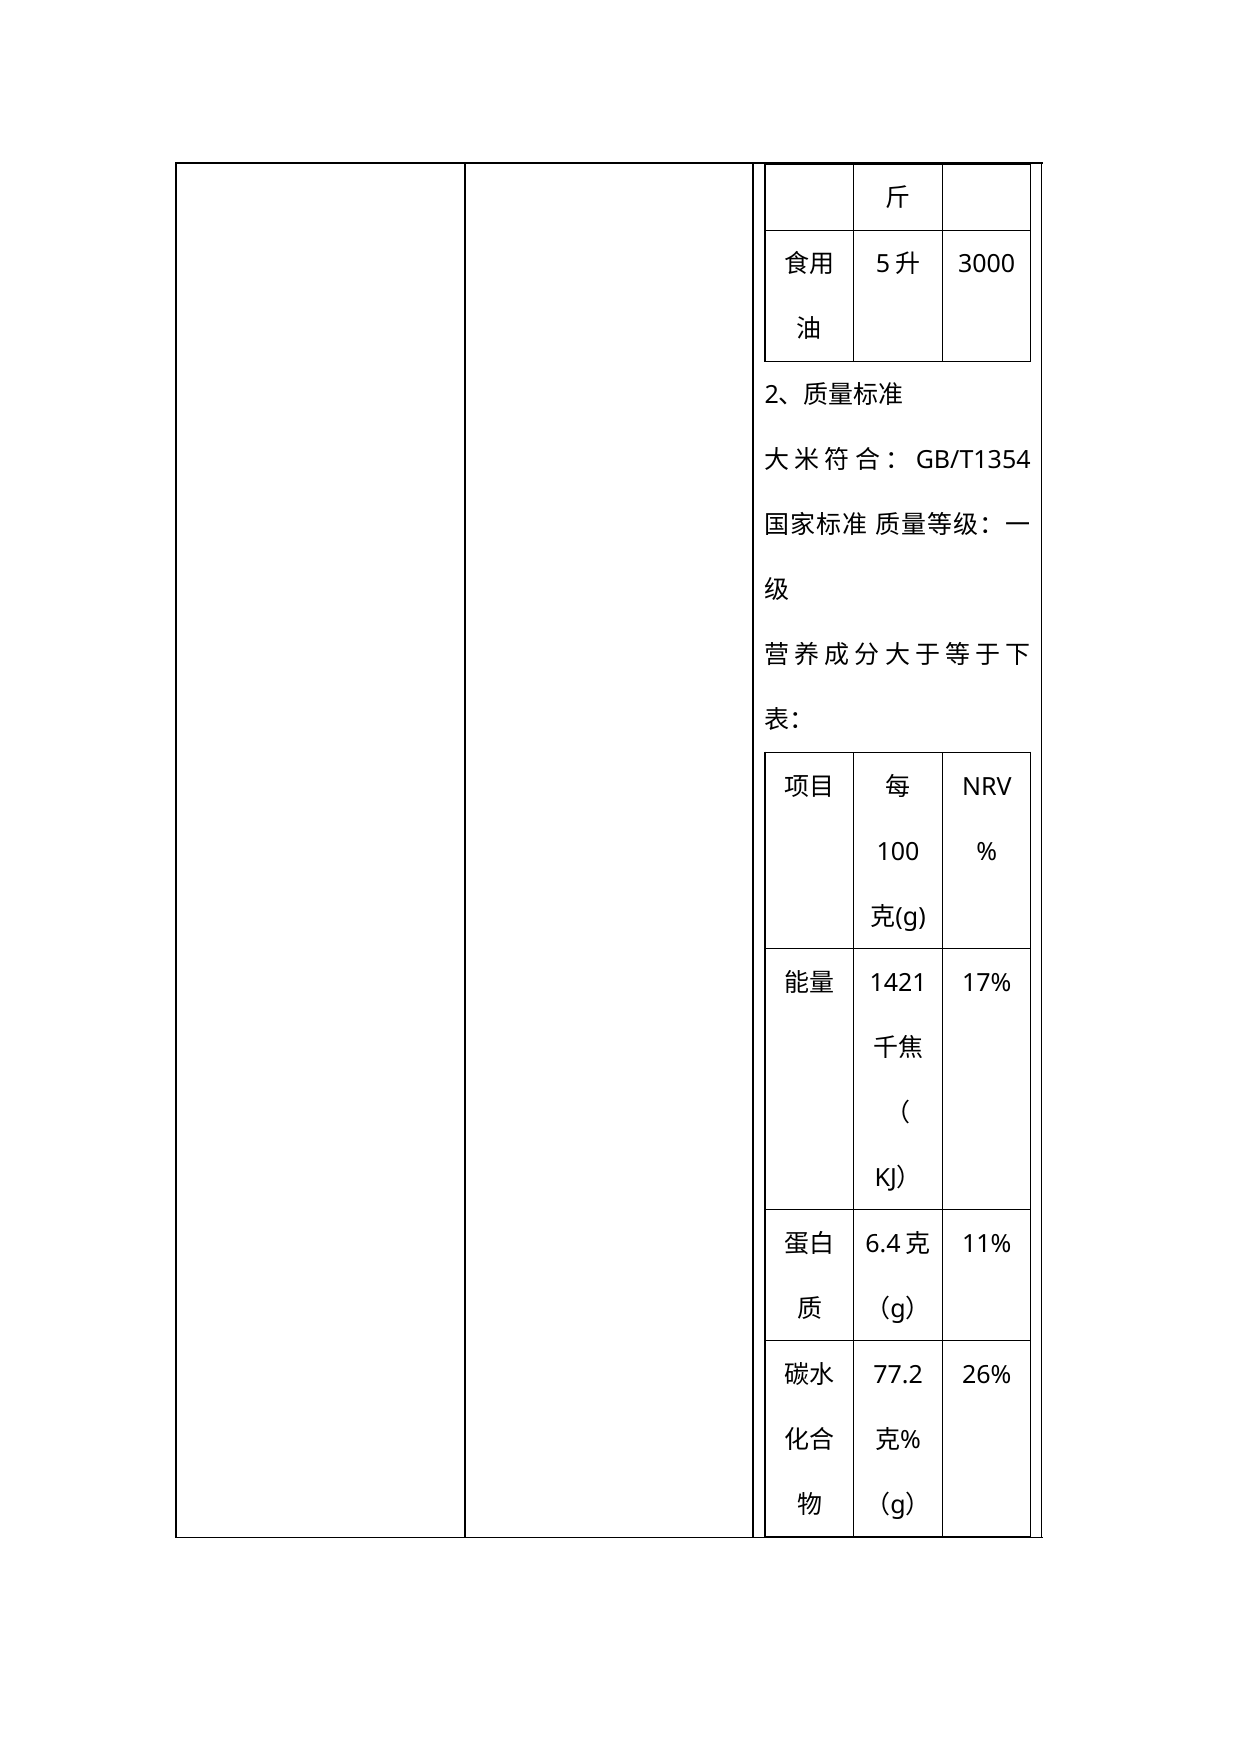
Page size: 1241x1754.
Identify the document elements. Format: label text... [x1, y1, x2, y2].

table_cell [754, 164, 1041, 1537]
table_cell 1 [177, 164, 464, 1537]
table_cell [466, 164, 752, 1537]
